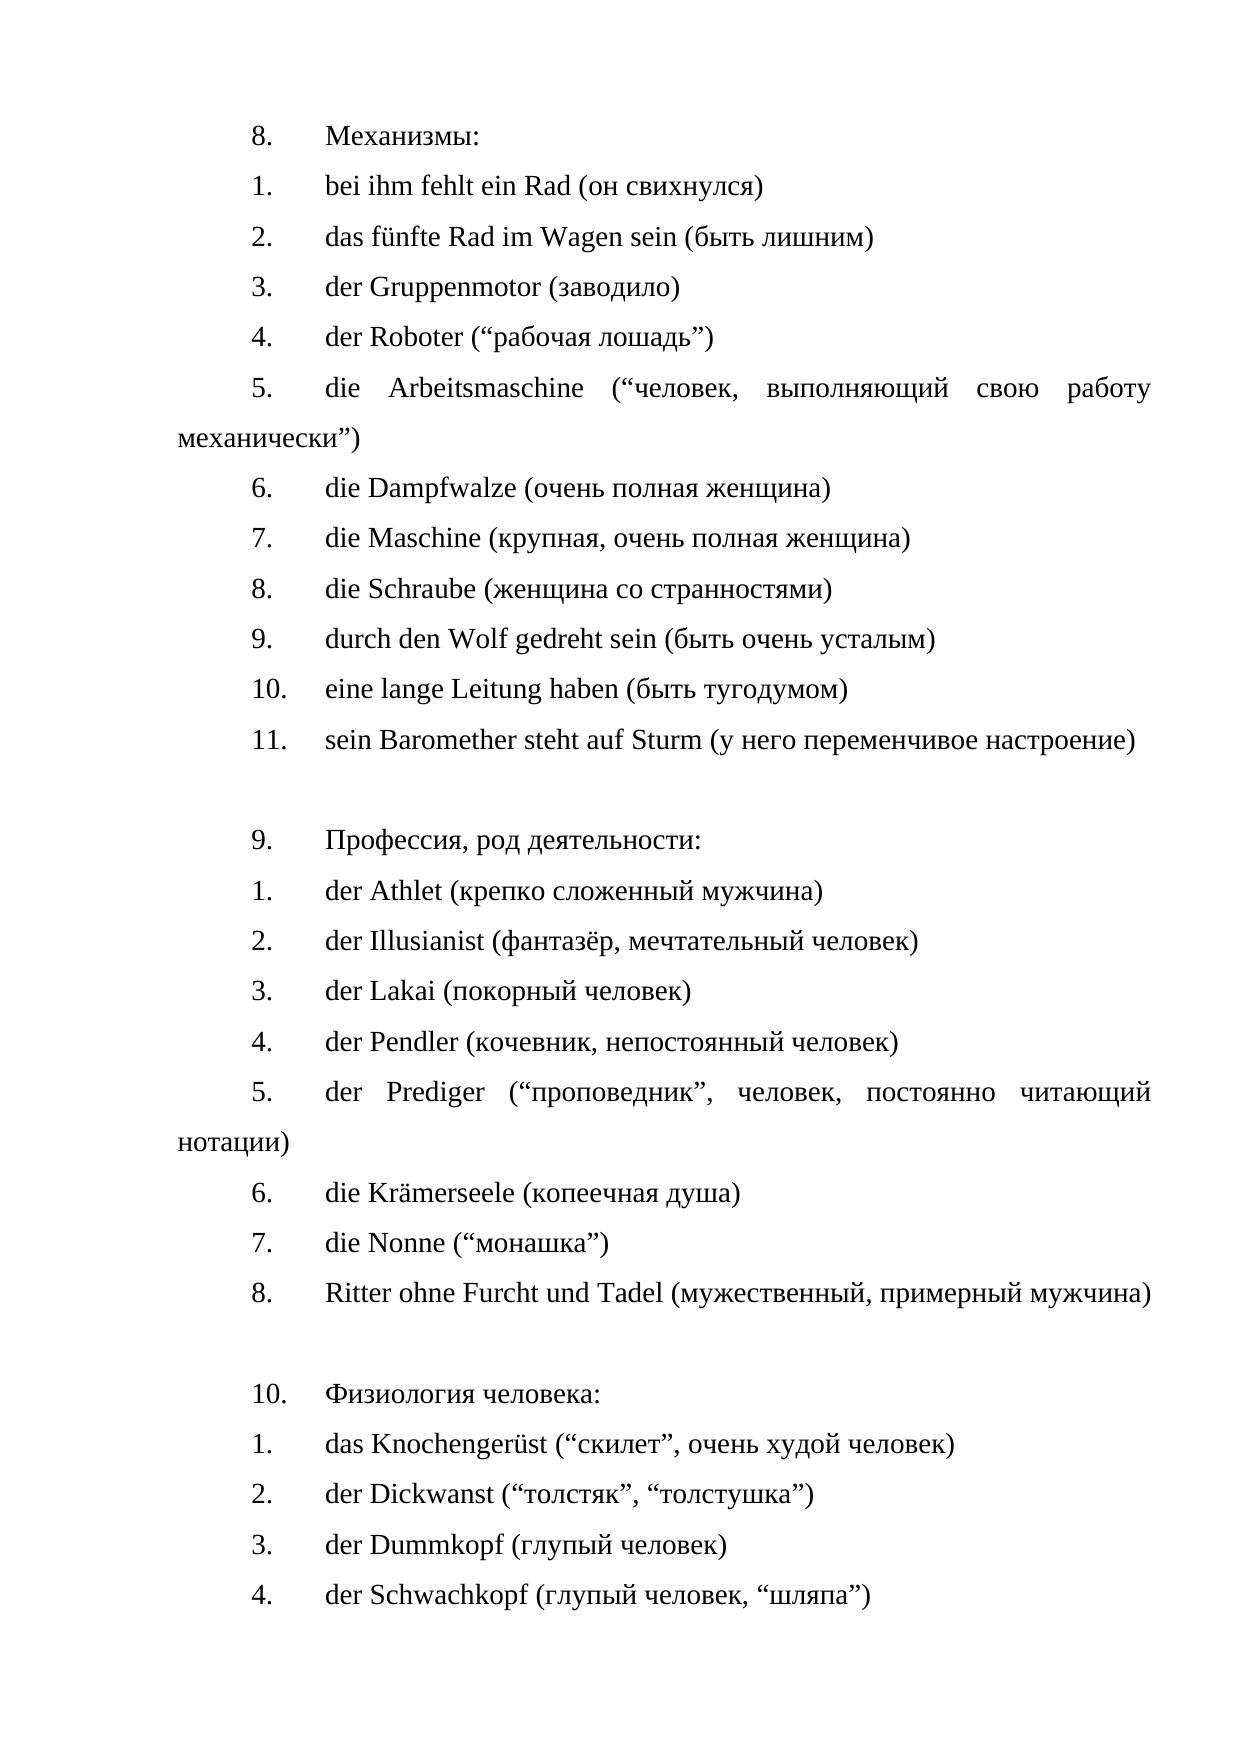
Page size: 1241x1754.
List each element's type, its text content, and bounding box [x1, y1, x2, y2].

list die Maschine (крупная, очень полная женщина) [177, 521, 1152, 554]
list die Dampfwalze (очень полная женщина) [177, 470, 1152, 504]
list sein Baromether steht auf Sturm (у него переменчивое настроение) [177, 722, 1152, 755]
list der Gruppenmotor (заводило) [177, 269, 1152, 303]
list Физиология человека: [177, 1376, 1152, 1409]
list der Prediger (“проповедник”, человек, постоянно читающий нотации) [177, 1074, 1152, 1158]
list die Arbeitsmaschine (“человек, выполняющий свою работу механически”) [177, 370, 1152, 453]
list der Athlet (крепко сложенный мужчина) [177, 873, 1152, 906]
list das Knochengerüst (“скилет”, очень худой человек) [177, 1426, 1152, 1460]
list die Krämerseele (копеечная душа) [177, 1175, 1152, 1208]
list eine lange Leitung haben (быть тугодумом) [177, 672, 1152, 705]
list der Schwachkopf (глупый человек, “шляпа”) [177, 1577, 1152, 1611]
list Ritter ohne Furcht und Tadel (мужественный, примерный мужчина) [177, 1275, 1152, 1309]
list die Nonne (“монашка”) [177, 1225, 1152, 1258]
list bei ihm fehlt ein Rad (он свихнулся) [177, 168, 1152, 202]
list der Dickwanst (“толстяк”, “толстушка”) [177, 1477, 1152, 1510]
list der Dummkopf (глупый человек) [177, 1527, 1152, 1560]
list der Illusianist (фантазёр, мечтательный человек) [177, 923, 1152, 957]
list durch den Wolf gedreht sein (быть очень усталым) [177, 621, 1152, 655]
list der Lakai (покорный человек) [177, 973, 1152, 1007]
list Механизмы: [177, 118, 1152, 152]
list der Pendler (кочевник, непостоянный человек) [177, 1024, 1152, 1057]
list Профессия, род деятельности: [177, 822, 1152, 856]
list der Roboter (“рабочая лошадь”) [177, 319, 1152, 353]
list das fünfte Rad im Wagen sein (быть лишним) [177, 219, 1152, 252]
list die Schraube (женщина со странностями) [177, 571, 1152, 604]
